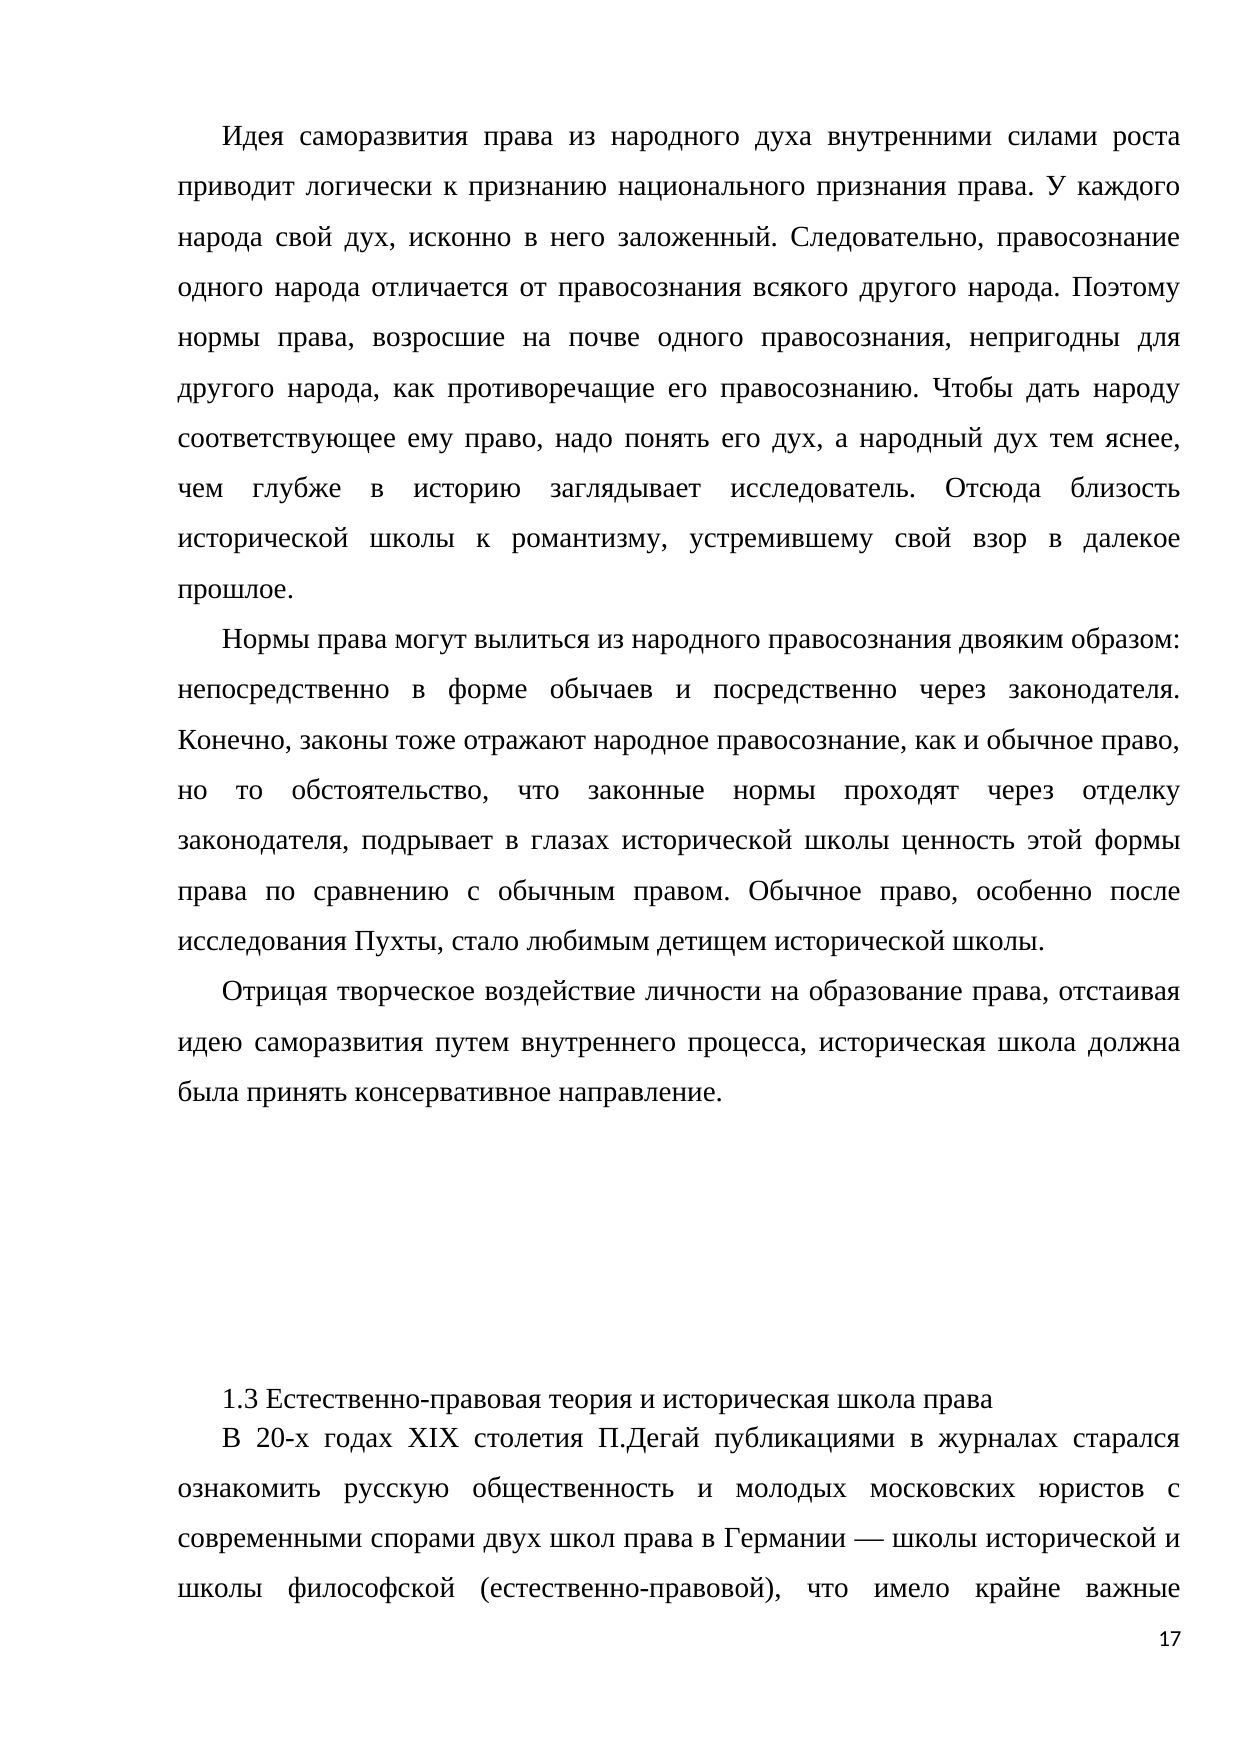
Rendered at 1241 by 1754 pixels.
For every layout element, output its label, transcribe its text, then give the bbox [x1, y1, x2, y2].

text Отрицая творческое воздействие личности на образование права, отстаивая идею саморазвития путем внутреннего процесса, историческая школа должна была принять консервативное направление. [177, 973, 1181, 1108]
text 1.3 Естественно-правовая теория и историческая школа права [177, 1381, 1181, 1414]
text Нормы права могут вылиться из народного правосознания двояким образом: непосредственно в форме обычаев и посредственно через законодателя. Конечно, законы тоже отражают народное правосознание, как и обычное право, но то обстоятельство, что законные нормы проходят через отделку законодателя, подрывает в глазах исторической школы ценность этой формы права по сравнению с обычным правом. Обычное право, особенно после исследования Пухты, стало любимым детищем исторической школы. [177, 621, 1181, 957]
text Идея саморазвития права из народного духа внутренними силами роста приводит логически к признанию национального признания права. У каждого народа свой дух, исконно в него заложенный. Следовательно, правосознание одного народа отличается от правосознания всякого другого народа. Поэтому нормы права, возросшие на почве одного правосознания, непригодны для другого народа, как противоречащие его правосознанию. Чтобы дать народу соответствующее ему право, надо понять его дух, а народный дух тем яснее, чем глубже в историю заглядывает исследователь. Отсюда близость исторической школы к романтизму, устремившему свой взор в далекое прошлое. [177, 118, 1181, 604]
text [177, 1420, 1181, 1604]
